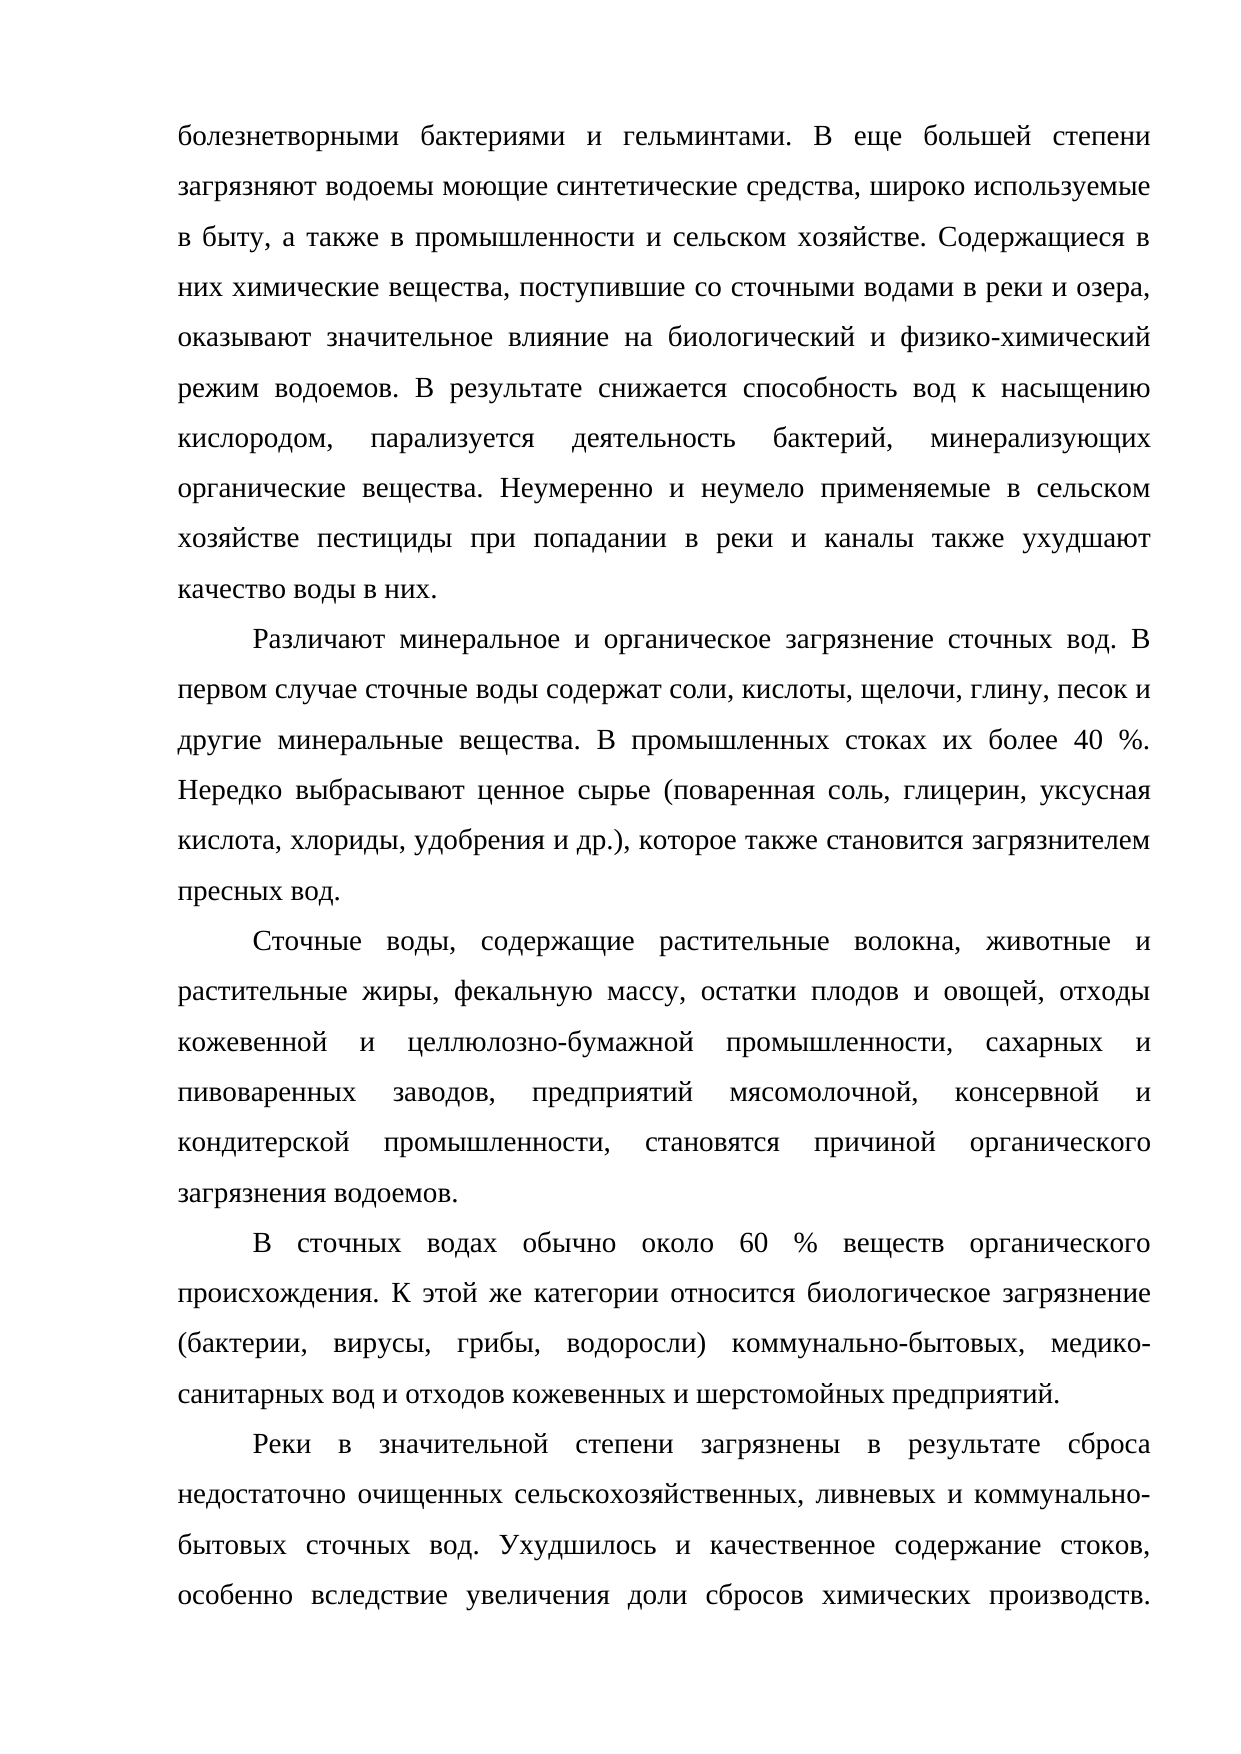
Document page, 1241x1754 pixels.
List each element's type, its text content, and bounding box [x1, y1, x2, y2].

text Сточные воды, содержащие растительные волокна, животные и растительные жиры, фекальную массу, остатки плодов и овощей, отходы кожевенной и целлюлозно-бумажной промышленности, сахарных и пивоваренных заводов, предприятий мясомолочной, консервной и кондитерской промышленности, становятся причиной органического загрязнения водоемов. [177, 923, 1152, 1208]
text Различают минеральное и органическое загрязнение сточных вод. В первом случае сточные воды содержат соли, кислоты, щелочи, глину, песок и другие минеральные вещества. В промышленных стоках их более 40 %. Нередко выбрасывают ценное сырье (поваренная соль, глицерин, уксусная кислота, хлориды, удобрения и др.), которое также становится загрязнителем пресных вод. [177, 621, 1152, 906]
text В сточных водах обычно около 60 % веществ органического происхождения. К этой же категории относится биологическое загрязнение (бактерии, вирусы, грибы, водоросли) коммунально-бытовых, медико-санитарных вод и отходов кожевенных и шерстомойных предприятий. [177, 1225, 1152, 1409]
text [177, 118, 1152, 604]
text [177, 1426, 1152, 1611]
